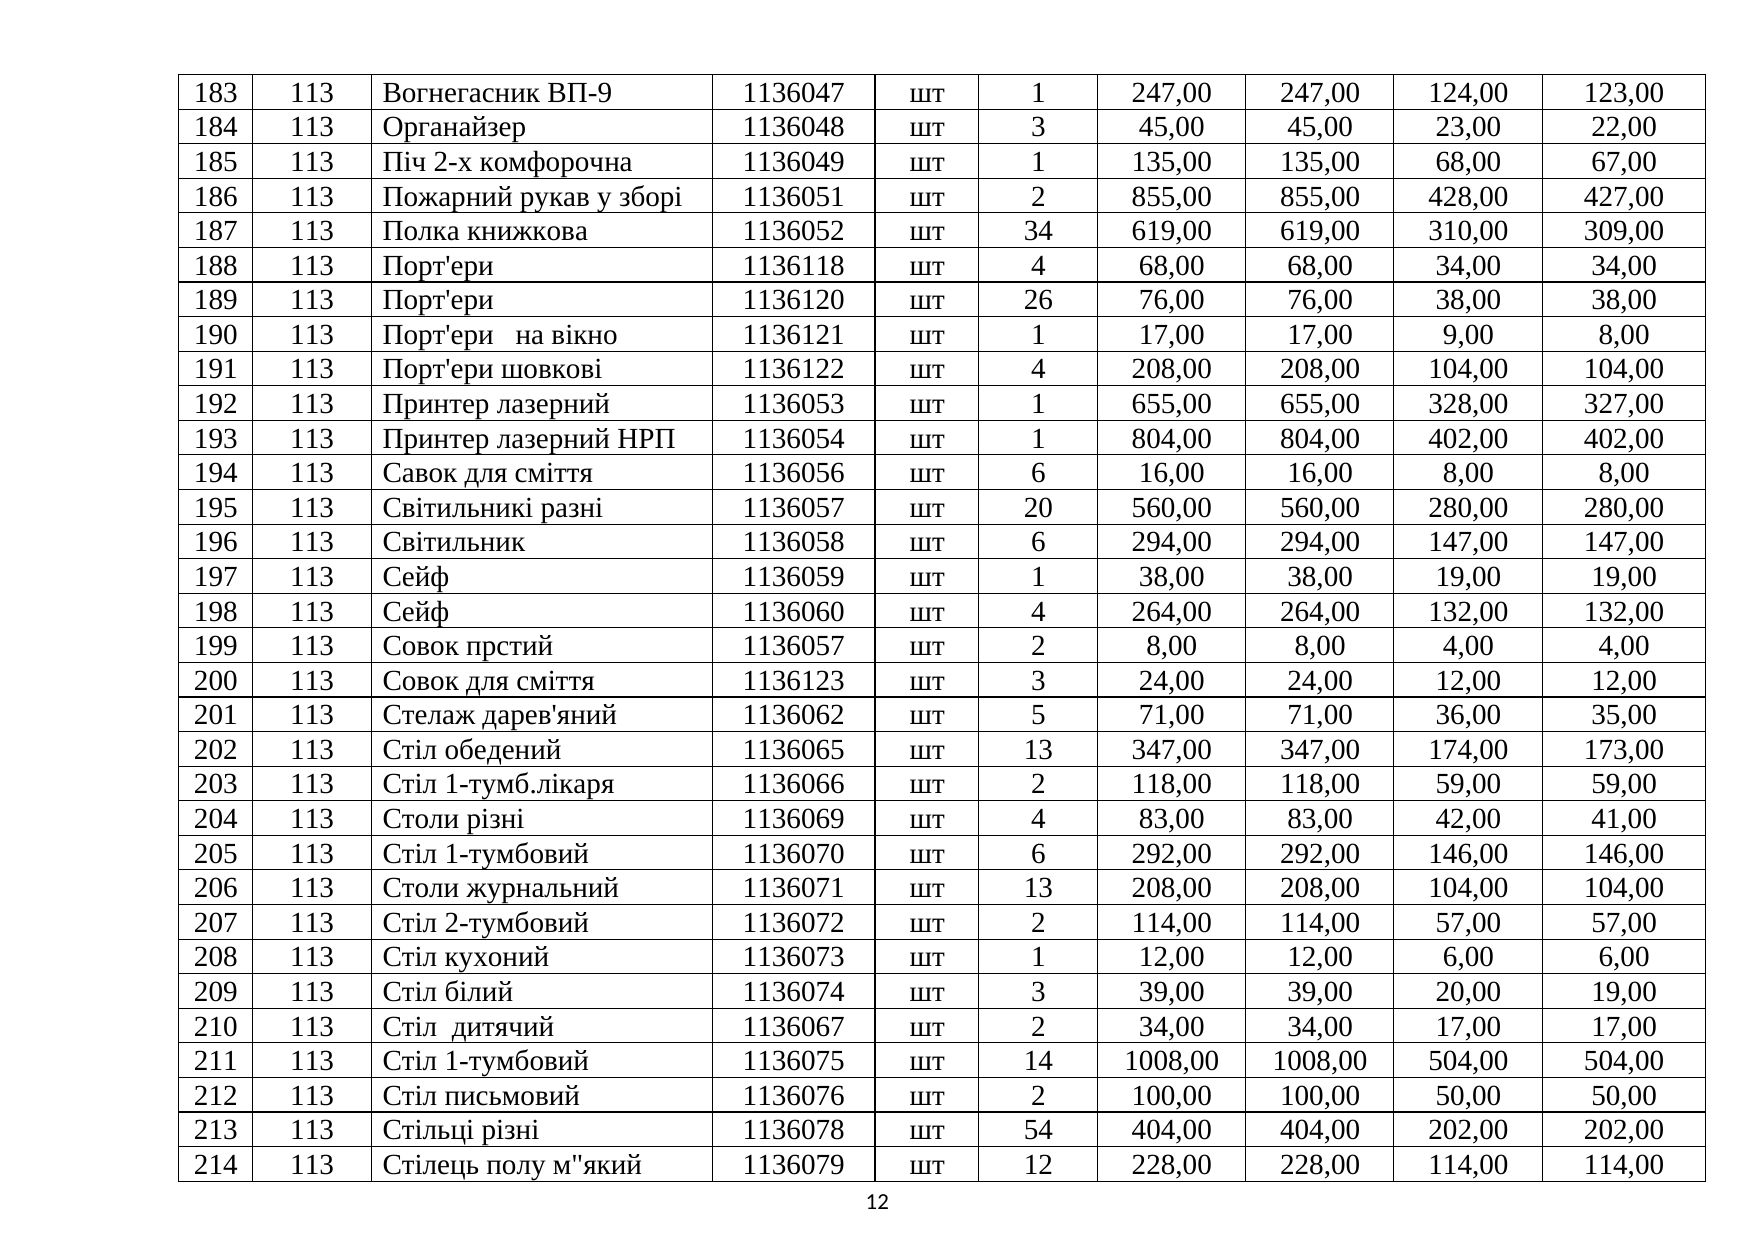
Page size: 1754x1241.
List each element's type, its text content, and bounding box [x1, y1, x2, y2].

table_cell 1136053 [713, 386, 874, 420]
table_cell 23,00 [1394, 110, 1542, 143]
table_cell 1136062 [713, 698, 874, 731]
table_cell 113 [253, 1113, 371, 1146]
table_cell 17,00 [1543, 1009, 1705, 1042]
table_cell 100,00 [1098, 1078, 1245, 1111]
table_cell 8,00 [1394, 455, 1542, 489]
table_cell 4 [979, 352, 1097, 385]
table_cell 1136073 [713, 940, 874, 973]
table_cell 1 [979, 386, 1097, 420]
table_cell 208 [179, 940, 252, 973]
table_cell 42,00 [1394, 801, 1542, 835]
table_cell 38,00 [1394, 283, 1542, 316]
table_cell 76,00 [1246, 283, 1393, 316]
table_cell 12,00 [1394, 663, 1542, 696]
table_cell 20,00 [1394, 974, 1542, 1008]
table_cell 146,00 [1394, 836, 1542, 869]
table_cell 347,00 [1246, 732, 1393, 766]
table_cell 1136120 [713, 283, 874, 316]
table_cell 1008,00 [1098, 1043, 1245, 1077]
table_cell 192 [179, 386, 252, 420]
table_cell 1136056 [713, 455, 874, 489]
table_cell 114,00 [1246, 905, 1393, 938]
table_cell 202,00 [1543, 1113, 1705, 1146]
table_cell 113 [253, 836, 371, 869]
table_cell 247,00 [1098, 75, 1245, 108]
table_cell 1136070 [713, 836, 874, 869]
table_cell 2 [979, 905, 1097, 938]
table_cell 619,00 [1098, 213, 1245, 247]
table_cell 16,00 [1098, 455, 1245, 489]
table_cell 3 [979, 974, 1097, 1008]
table_cell 26 [979, 283, 1097, 316]
table_cell 1136049 [713, 144, 874, 178]
table_cell 1136052 [713, 213, 874, 247]
table_cell Стіл дитячий [372, 1009, 712, 1042]
table_cell 427,00 [1543, 179, 1705, 212]
table_cell 1136054 [713, 421, 874, 454]
table_cell 71,00 [1098, 698, 1245, 731]
table_cell шт [876, 317, 978, 351]
table_cell шт [876, 75, 978, 108]
table_cell 174,00 [1394, 732, 1542, 766]
table_cell 59,00 [1543, 767, 1705, 800]
table_cell 1136059 [713, 559, 874, 593]
table_cell шт [876, 248, 978, 281]
table_cell 202 [179, 732, 252, 766]
table_cell 6 [979, 836, 1097, 869]
table_cell 203 [179, 767, 252, 800]
table_cell 1136051 [713, 179, 874, 212]
table_cell шт [876, 1043, 978, 1077]
table_cell 14 [979, 1043, 1097, 1077]
table_cell 1136074 [713, 974, 874, 1008]
table_cell 113 [253, 698, 371, 731]
table_cell 20 [979, 490, 1097, 523]
table_cell 123,00 [1543, 75, 1705, 108]
table_cell Світильникі разні [372, 490, 712, 523]
table_cell 34,00 [1098, 1009, 1245, 1042]
table_cell Порт'ери [372, 283, 712, 316]
table_cell 205 [179, 836, 252, 869]
table_cell 1 [979, 317, 1097, 351]
table_cell Пожарний рукав у зборі [372, 179, 712, 212]
table_cell 228,00 [1246, 1147, 1393, 1181]
table_cell 310,00 [1394, 213, 1542, 247]
table_cell 9,00 [1394, 317, 1542, 351]
table_cell 185 [179, 144, 252, 178]
table_cell Савок для сміття [372, 455, 712, 489]
table_cell 12,00 [1246, 940, 1393, 973]
table_cell 50,00 [1394, 1078, 1542, 1111]
table_cell 113 [253, 490, 371, 523]
table_cell 59,00 [1394, 767, 1542, 800]
table_cell 3 [979, 110, 1097, 143]
table_cell 1 [979, 559, 1097, 593]
table_cell 38,00 [1543, 283, 1705, 316]
table_cell 560,00 [1098, 490, 1245, 523]
table_cell шт [876, 870, 978, 904]
table_cell 12,00 [1098, 940, 1245, 973]
table_cell 402,00 [1394, 421, 1542, 454]
table_cell 855,00 [1098, 179, 1245, 212]
table_cell 16,00 [1246, 455, 1393, 489]
table_cell 17,00 [1246, 317, 1393, 351]
table_cell шт [876, 352, 978, 385]
table_cell 1136078 [713, 1113, 874, 1146]
table_cell Стілець полу м"який [372, 1147, 712, 1181]
table_cell 114,00 [1098, 905, 1245, 938]
table_cell шт [876, 1009, 978, 1042]
table_cell 113 [253, 352, 371, 385]
table_cell 113 [253, 213, 371, 247]
table_cell 113 [253, 110, 371, 143]
table_cell 2 [979, 628, 1097, 662]
table_cell 83,00 [1246, 801, 1393, 835]
table_cell 6,00 [1543, 940, 1705, 973]
table_cell 202,00 [1394, 1113, 1542, 1146]
table_cell 8,00 [1098, 628, 1245, 662]
table_cell 113 [253, 75, 371, 108]
table_cell 5 [979, 698, 1097, 731]
table_cell 189 [179, 283, 252, 316]
table_cell 2 [979, 1078, 1097, 1111]
table_cell 190 [179, 317, 252, 351]
table_cell 8,00 [1246, 628, 1393, 662]
table_cell 1 [979, 421, 1097, 454]
table_cell Стіл обедений [372, 732, 712, 766]
table_cell 504,00 [1394, 1043, 1542, 1077]
table_cell 4 [979, 248, 1097, 281]
table_cell 68,00 [1098, 248, 1245, 281]
table_cell 34 [979, 213, 1097, 247]
table_cell 8,00 [1543, 455, 1705, 489]
table_cell 57,00 [1394, 905, 1542, 938]
table_cell 22,00 [1543, 110, 1705, 143]
table_cell 428,00 [1394, 179, 1542, 212]
table_cell 213 [179, 1113, 252, 1146]
table_cell 404,00 [1098, 1113, 1245, 1146]
table_cell 1136058 [713, 525, 874, 558]
table_cell Сейф [372, 559, 712, 593]
table_cell 206 [179, 870, 252, 904]
table_cell Сейф [372, 594, 712, 627]
table_cell 113 [253, 1147, 371, 1181]
table_cell 1136060 [713, 594, 874, 627]
table_cell 39,00 [1246, 974, 1393, 1008]
table_cell 4,00 [1543, 628, 1705, 662]
table_cell 135,00 [1098, 144, 1245, 178]
table_cell Стільці різні [372, 1113, 712, 1146]
table_cell 1136079 [713, 1147, 874, 1181]
table_cell 67,00 [1543, 144, 1705, 178]
table_cell 404,00 [1246, 1113, 1393, 1146]
table_cell 83,00 [1098, 801, 1245, 835]
table_cell Стіл білий [372, 974, 712, 1008]
table_cell 34,00 [1394, 248, 1542, 281]
table_cell 35,00 [1543, 698, 1705, 731]
table_cell 191 [179, 352, 252, 385]
table_cell 113 [253, 421, 371, 454]
table_cell 45,00 [1098, 110, 1245, 143]
table_cell шт [876, 732, 978, 766]
table_cell шт [876, 905, 978, 938]
table_cell 619,00 [1246, 213, 1393, 247]
table_cell шт [876, 698, 978, 731]
table_cell шт [876, 1147, 978, 1181]
table_cell 208,00 [1098, 870, 1245, 904]
table_cell шт [876, 940, 978, 973]
table_cell 113 [253, 940, 371, 973]
table_cell 147,00 [1394, 525, 1542, 558]
table_cell 228,00 [1098, 1147, 1245, 1181]
table_cell Стіл 1-тумбовий [372, 836, 712, 869]
table_cell шт [876, 594, 978, 627]
table_cell 201 [179, 698, 252, 731]
table_cell 804,00 [1098, 421, 1245, 454]
table_cell 280,00 [1543, 490, 1705, 523]
table_cell 17,00 [1098, 317, 1245, 351]
table_cell шт [876, 1113, 978, 1146]
table_cell 19,00 [1543, 974, 1705, 1008]
table_cell 264,00 [1246, 594, 1393, 627]
table_cell 113 [253, 144, 371, 178]
table_cell 113 [253, 870, 371, 904]
table_cell 104,00 [1394, 352, 1542, 385]
table_cell 1136066 [713, 767, 874, 800]
table_cell 187 [179, 213, 252, 247]
table_cell 1136065 [713, 732, 874, 766]
table_cell 113 [253, 974, 371, 1008]
table_cell 76,00 [1098, 283, 1245, 316]
table_cell 1136069 [713, 801, 874, 835]
table_cell 294,00 [1246, 525, 1393, 558]
table_cell шт [876, 628, 978, 662]
table_cell 1008,00 [1246, 1043, 1393, 1077]
table_cell шт [876, 110, 978, 143]
table_cell 197 [179, 559, 252, 593]
table_cell 4 [979, 594, 1097, 627]
table_cell 114,00 [1394, 1147, 1542, 1181]
table_cell Принтер лазерний [372, 386, 712, 420]
table_cell 113 [253, 1043, 371, 1077]
table_cell 8,00 [1543, 317, 1705, 351]
table_cell 113 [253, 1009, 371, 1042]
table_cell 2 [979, 1009, 1097, 1042]
table_cell 183 [179, 75, 252, 108]
table_cell 12 [979, 1147, 1097, 1181]
table_cell 6 [979, 455, 1097, 489]
table_cell 208,00 [1246, 352, 1393, 385]
table_cell 113 [253, 455, 371, 489]
table_cell 39,00 [1098, 974, 1245, 1008]
table_cell шт [876, 179, 978, 212]
table_cell 1136072 [713, 905, 874, 938]
table_cell 6 [979, 525, 1097, 558]
table_cell Порт'ери на вікно [372, 317, 712, 351]
table_cell 113 [253, 801, 371, 835]
table_cell 328,00 [1394, 386, 1542, 420]
table_cell 147,00 [1543, 525, 1705, 558]
table_cell 41,00 [1543, 801, 1705, 835]
table_cell 204 [179, 801, 252, 835]
table_cell шт [876, 213, 978, 247]
table_cell 292,00 [1098, 836, 1245, 869]
table_cell 2 [979, 767, 1097, 800]
table_cell Принтер лазерний НРП [372, 421, 712, 454]
table_cell шт [876, 559, 978, 593]
table_cell шт [876, 144, 978, 178]
table_cell Піч 2-х комфорочна [372, 144, 712, 178]
table_cell 113 [253, 283, 371, 316]
table_cell 199 [179, 628, 252, 662]
table_cell 113 [253, 594, 371, 627]
table_cell 200 [179, 663, 252, 696]
table_cell 57,00 [1543, 905, 1705, 938]
table_cell 24,00 [1246, 663, 1393, 696]
table_cell 855,00 [1246, 179, 1393, 212]
table_cell 1 [979, 75, 1097, 108]
table_cell 113 [253, 317, 371, 351]
table_cell Совок прстий [372, 628, 712, 662]
table_cell 118,00 [1098, 767, 1245, 800]
table_cell 207 [179, 905, 252, 938]
table_cell 655,00 [1098, 386, 1245, 420]
table_cell шт [876, 386, 978, 420]
table_cell Полка книжкова [372, 213, 712, 247]
table_cell 208,00 [1246, 870, 1393, 904]
table_cell 104,00 [1394, 870, 1542, 904]
table_cell 113 [253, 732, 371, 766]
table_cell 198 [179, 594, 252, 627]
table_cell 104,00 [1543, 870, 1705, 904]
table_cell 804,00 [1246, 421, 1393, 454]
table_cell шт [876, 421, 978, 454]
table_cell 3 [979, 663, 1097, 696]
table_cell 1136067 [713, 1009, 874, 1042]
table_cell Стелаж дарев'яний [372, 698, 712, 731]
table_cell 50,00 [1543, 1078, 1705, 1111]
table_cell 1136048 [713, 110, 874, 143]
table_cell 113 [253, 248, 371, 281]
table_cell 188 [179, 248, 252, 281]
table_cell 146,00 [1543, 836, 1705, 869]
table_cell 38,00 [1098, 559, 1245, 593]
table_cell 292,00 [1246, 836, 1393, 869]
table_cell шт [876, 836, 978, 869]
table_cell шт [876, 455, 978, 489]
table_cell шт [876, 490, 978, 523]
table_cell 19,00 [1543, 559, 1705, 593]
table_cell 124,00 [1394, 75, 1542, 108]
table_cell 504,00 [1543, 1043, 1705, 1077]
table_cell 211 [179, 1043, 252, 1077]
table_cell Столи різні [372, 801, 712, 835]
table_cell 1136122 [713, 352, 874, 385]
table_cell 132,00 [1543, 594, 1705, 627]
table_cell шт [876, 663, 978, 696]
table_cell 45,00 [1246, 110, 1393, 143]
table_cell 212 [179, 1078, 252, 1111]
table_cell 1136071 [713, 870, 874, 904]
table_cell 402,00 [1543, 421, 1705, 454]
table_cell 38,00 [1246, 559, 1393, 593]
table_cell Стіл 2-тумбовий [372, 905, 712, 938]
table_cell шт [876, 974, 978, 1008]
table_cell Стіл письмовий [372, 1078, 712, 1111]
table_cell 655,00 [1246, 386, 1393, 420]
table_cell 560,00 [1246, 490, 1393, 523]
table_cell 264,00 [1098, 594, 1245, 627]
table_cell 113 [253, 905, 371, 938]
table_cell 210 [179, 1009, 252, 1042]
table_cell 280,00 [1394, 490, 1542, 523]
table_cell 17,00 [1394, 1009, 1542, 1042]
table_cell 1 [979, 144, 1097, 178]
table_cell 1 [979, 940, 1097, 973]
table_cell 114,00 [1543, 1147, 1705, 1181]
table_cell 100,00 [1246, 1078, 1393, 1111]
table_cell 214 [179, 1147, 252, 1181]
table_cell 113 [253, 559, 371, 593]
table_cell 1136123 [713, 663, 874, 696]
table_cell 1136057 [713, 490, 874, 523]
table_cell 12,00 [1543, 663, 1705, 696]
table_cell 24,00 [1098, 663, 1245, 696]
table_cell 1136121 [713, 317, 874, 351]
table_cell 1136047 [713, 75, 874, 108]
table_cell 113 [253, 386, 371, 420]
table_cell шт [876, 1078, 978, 1111]
table_cell 2 [979, 179, 1097, 212]
table_cell 34,00 [1246, 1009, 1393, 1042]
table_cell 1136118 [713, 248, 874, 281]
table_cell 184 [179, 110, 252, 143]
table_cell 113 [253, 1078, 371, 1111]
table_cell Столи журнальний [372, 870, 712, 904]
table_cell 1136057 [713, 628, 874, 662]
table_cell Стіл 1-тумбовий [372, 1043, 712, 1077]
table_cell 247,00 [1246, 75, 1393, 108]
table_cell Порт'ери шовкові [372, 352, 712, 385]
table_cell 1136075 [713, 1043, 874, 1077]
table_cell 195 [179, 490, 252, 523]
table_cell 173,00 [1543, 732, 1705, 766]
table_cell 113 [253, 628, 371, 662]
table_cell 118,00 [1246, 767, 1393, 800]
table_cell 113 [253, 179, 371, 212]
table_cell 193 [179, 421, 252, 454]
table_cell Вогнегасник ВП-9 [372, 75, 712, 108]
table_cell 4 [979, 801, 1097, 835]
table_cell шт [876, 283, 978, 316]
table_cell 13 [979, 732, 1097, 766]
table_cell 36,00 [1394, 698, 1542, 731]
table_cell шт [876, 801, 978, 835]
table_cell 113 [253, 525, 371, 558]
table_cell Стіл 1-тумб.лікаря [372, 767, 712, 800]
table_cell 347,00 [1098, 732, 1245, 766]
table_cell шт [876, 525, 978, 558]
table_cell 194 [179, 455, 252, 489]
table_cell 19,00 [1394, 559, 1542, 593]
table_cell 68,00 [1394, 144, 1542, 178]
table_cell Світильник [372, 525, 712, 558]
table_cell 34,00 [1543, 248, 1705, 281]
table_cell 113 [253, 767, 371, 800]
table_cell 1136076 [713, 1078, 874, 1111]
table_cell 327,00 [1543, 386, 1705, 420]
table_cell 294,00 [1098, 525, 1245, 558]
table_cell 104,00 [1543, 352, 1705, 385]
table_cell 4,00 [1394, 628, 1542, 662]
table_cell 208,00 [1098, 352, 1245, 385]
table_cell 132,00 [1394, 594, 1542, 627]
table_cell 68,00 [1246, 248, 1393, 281]
table_cell 196 [179, 525, 252, 558]
table_cell 54 [979, 1113, 1097, 1146]
table_cell 309,00 [1543, 213, 1705, 247]
table_cell Порт'ери [372, 248, 712, 281]
table_cell Стіл кухоний [372, 940, 712, 973]
table_cell 71,00 [1246, 698, 1393, 731]
table_cell шт [876, 767, 978, 800]
table_cell Органайзер [372, 110, 712, 143]
table_cell 13 [979, 870, 1097, 904]
table_cell 6,00 [1394, 940, 1542, 973]
table_cell Совок для сміття [372, 663, 712, 696]
table_cell 186 [179, 179, 252, 212]
table_cell 209 [179, 974, 252, 1008]
table_cell 113 [253, 663, 371, 696]
table_cell 135,00 [1246, 144, 1393, 178]
